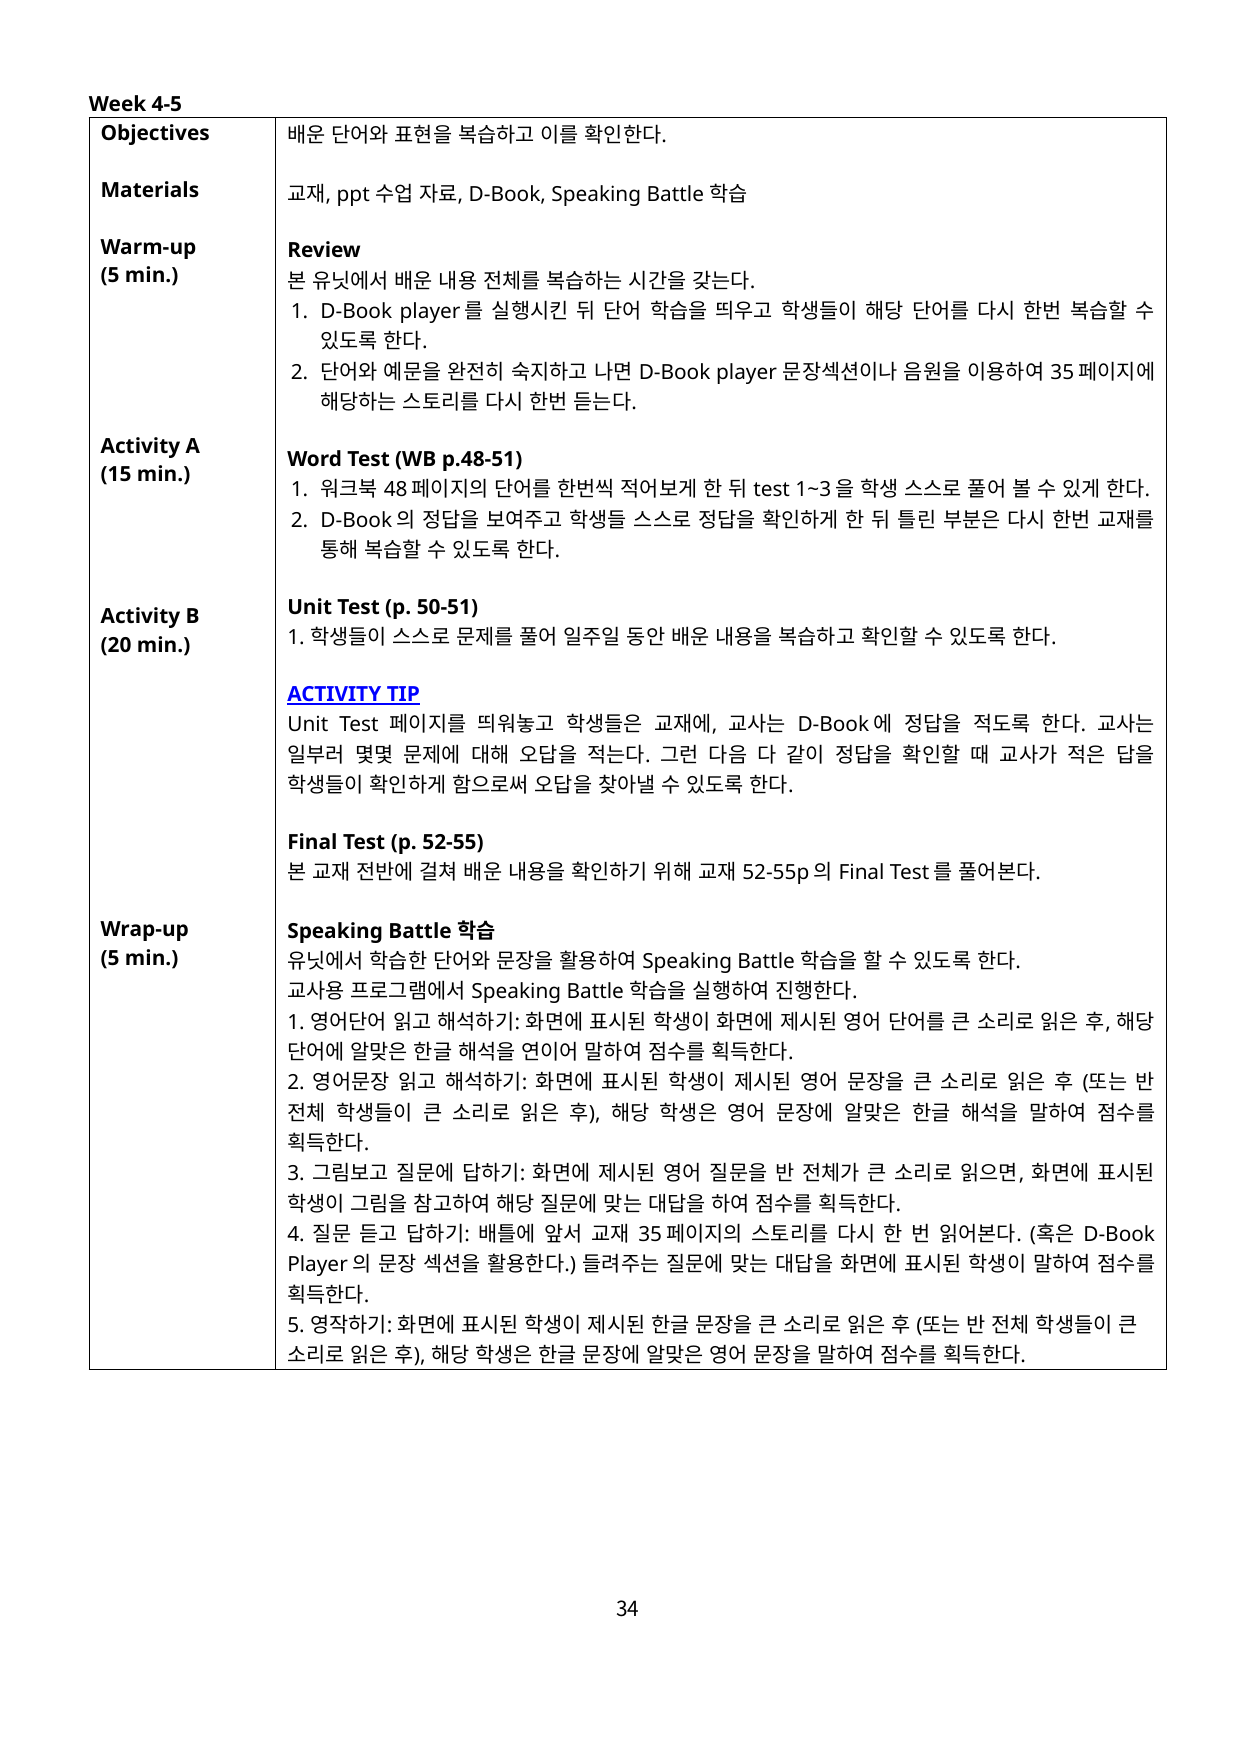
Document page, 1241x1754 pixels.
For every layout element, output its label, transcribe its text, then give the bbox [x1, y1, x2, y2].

table_header Objectives Materials Warm-up (5 min.) Activity A (15 min.) Activity B (20 min.) Wrap-up (5 min.) [90, 118, 275, 1369]
table_header 배운 단어와 표현을 복습하고 이를 확인한다. 교재, ppt 수업 자료, D-Book, Speaking Battle 학습 Review 본 유닛에서 배운 내용 전체를 복습하는 시간을 갖는다. D-Book player를 실행시킨 뒤 단어 학습을 띄우고 학생들이 해당 단어를 다시 한번 복습할 수 있도록 한다. 단어와 예문을 완전히 숙지하고 나면 D-Book player 문장섹션이나 음원을 이용하여 35페이지에 해당하는 스토리를 다시 한번 듣는다. Word Test (WB p.48-51) 워크북 48페이지의 단어를 한번씩 적어보게 한 뒤 test 1~3을 학생 스스로 풀어 볼 수 있게 한다. D-Book의 정답을 보여주고 학생들 스스로 정답을 확인하게 한 뒤 틀린 부분은 다시 한번 교재를 통해 복습할 수 있도록 한다. Unit Test (p. 50-51) 1. 학생들이 스스로 문제를 풀어 일주일 동안 배운 내용을 복습하고 확인할 수 있도록 한다. ACTIVITY TIP Unit Test 페이지를 띄워놓고 학생들은 교재에, 교사는 D-Book에 정답을 적도록 한다. 교사는 일부러 몇몇 문제에 대해 오답을 적는다. 그런 다음 다 같이 정답을 확인할 때 교사가 적은 답을 학생들이 확인하게 함으로써 오답을 찾아낼 수 있도록 한다. Final Test (p. 52-55) 본 교재 전반에 걸쳐 배운 내용을 확인하기 위해 교재 52-55p의 Final Test를 풀어본다. Speaking Battle 학습 유닛에서 학습한 단어와 문장을 활용하여 Speaking Battle 학습을 할 수 있도록 한다. 교사용 프로그램에서 Speaking Battle 학습을 실행하여 진행한다. 1. 영어단어 읽고 해석하기: 화면에 표시된 학생이 화면에 제시된 영어 단어를 큰 소리로 읽은 후, 해당 단어에 알맞은 한글 해석을 연이어 말하여 점수를 획득한다. 2. 영어문장 읽고 해석하기: 화면에 표시된 학생이 제시된 영어 문장을 큰 소리로 읽은 후 (또는 반 전체 학생들이 큰 소리로 읽은 후), 해당 학생은 영어 문장에 알맞은 한글 해석을 말하여 점수를 획득한다. 3. 그림보고 질문에 답하기: 화면에 제시된 영어 질문을 반 전체가 큰 소리로 읽으면, 화면에 표시된 학생이 그림을 참고하여 해당 질문에 맞는 대답을 하여 점수를 획득한다. 4. 질문 듣고 답하기: 배틀에 앞서 교재 35페이지의 스토리를 다시 한 번 읽어본다. (혹은 D-Book Player의 문장 섹션을 활용한다.) 들려주는 질문에 맞는 대답을 화면에 표시된 학생이 말하여 점수를 획득한다. 5. 영작하기: 화면에 표시된 학생이 제시된 한글 문장을 큰 소리로 읽은 후 (또는 반 전체 학생들이 큰 소리로 읽은 후), 해당 학생은 한글 문장에 알맞은 영어 문장을 말하여 점수를 획득한다. [276, 118, 1166, 1369]
text Week 4-5 [89, 89, 1167, 117]
